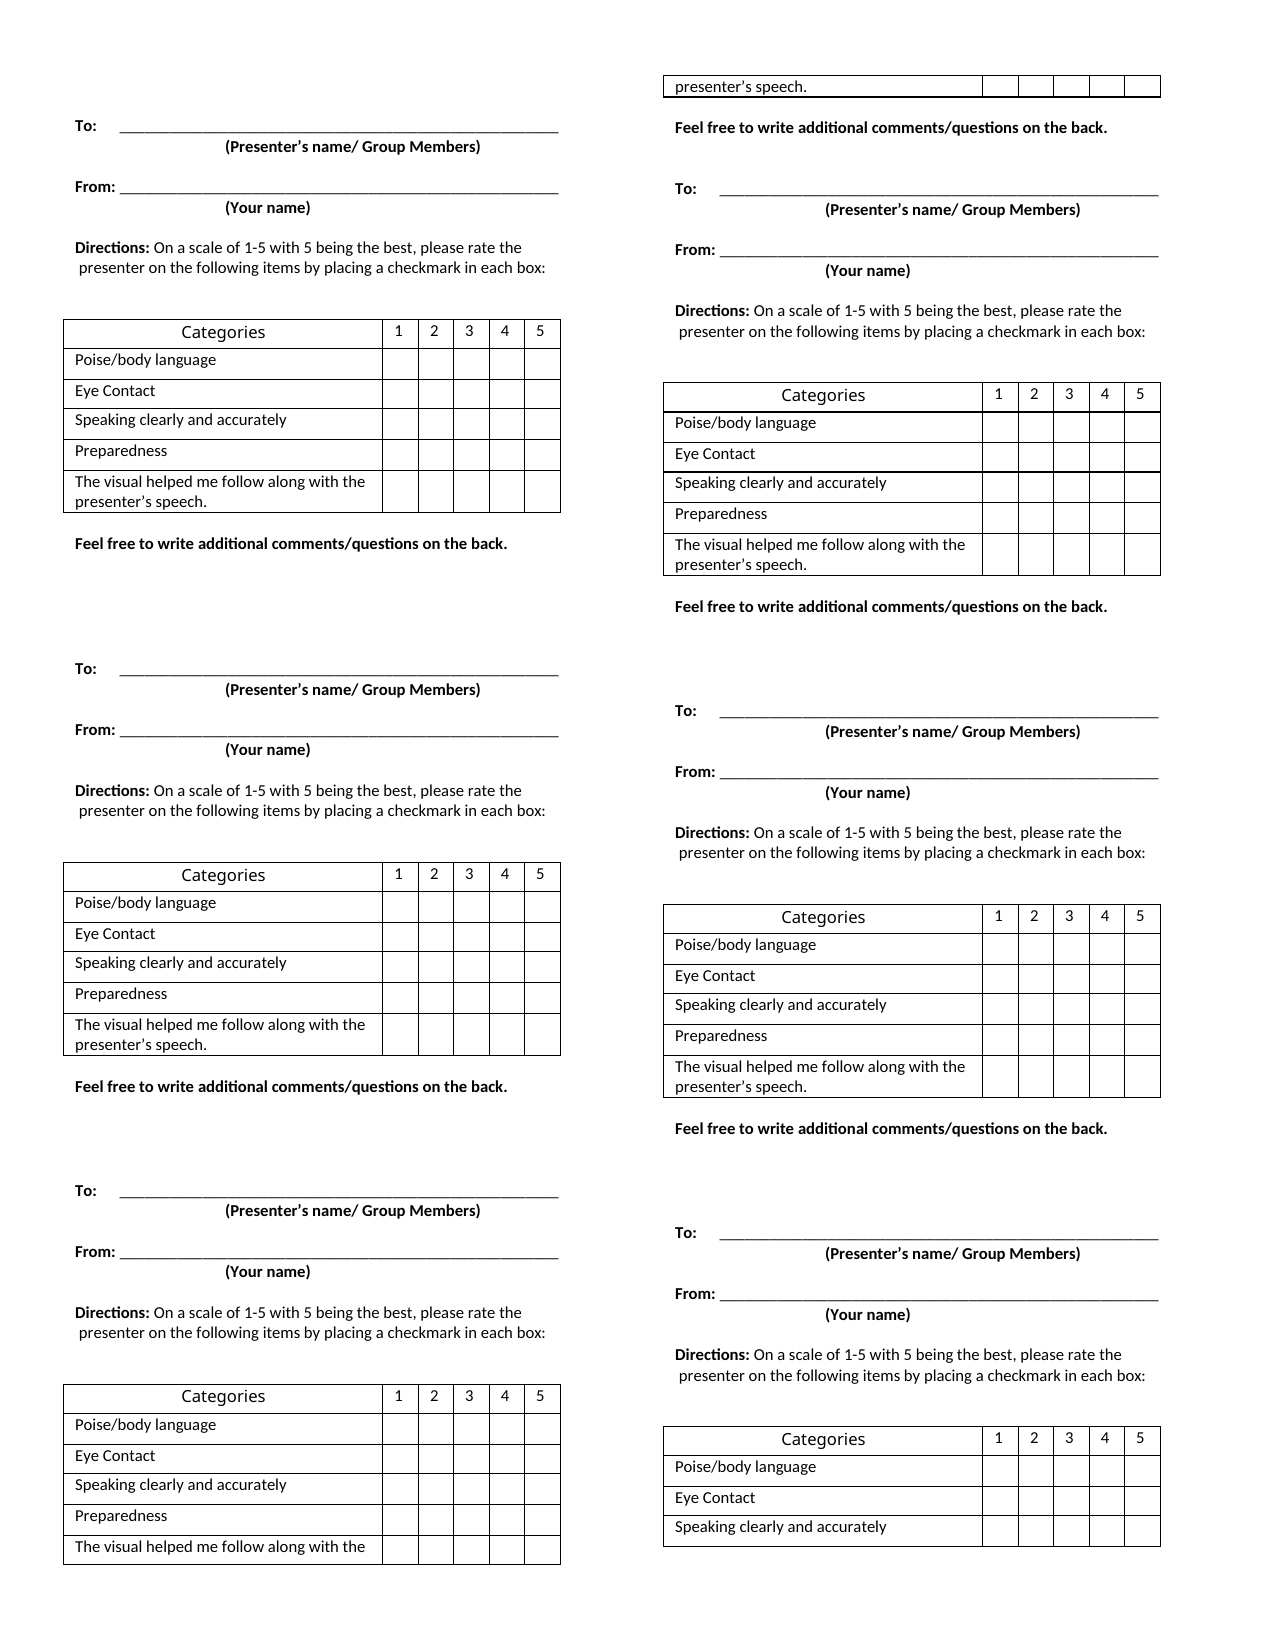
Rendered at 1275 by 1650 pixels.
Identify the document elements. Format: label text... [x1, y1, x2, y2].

table_header 2 [419, 320, 453, 348]
table_cell [1090, 994, 1124, 1024]
table_cell The visual helped me follow along with the presenter’s speech. [64, 1014, 382, 1055]
table_header 3 [454, 320, 489, 348]
table_cell Speaking clearly and accurately [64, 1474, 382, 1504]
table_cell [1019, 534, 1053, 575]
table_cell [419, 1014, 453, 1055]
table_header 1 [983, 1427, 1018, 1455]
table_cell [983, 1456, 1018, 1486]
text Directions: On a scale of 1-5 with 5 being the best, please rate the [75, 1302, 600, 1323]
table_cell [1054, 473, 1089, 502]
table_cell [1019, 443, 1053, 471]
table_cell [1090, 1025, 1124, 1055]
table_cell [490, 471, 524, 512]
text presenter on the following items by placing a checkmark in each box: [75, 801, 600, 821]
table_cell [1090, 534, 1124, 575]
table_cell [1125, 1487, 1160, 1515]
table_cell Speaking clearly and accurately [64, 409, 382, 439]
table_cell Speaking clearly and accurately [664, 473, 982, 502]
table_cell [1090, 1487, 1124, 1515]
text From: _____________________________________________________ [75, 719, 600, 740]
table_cell [490, 983, 524, 1013]
table_cell [1019, 1456, 1053, 1486]
table_cell [419, 471, 453, 512]
text To: _____________________________________________________ [75, 658, 600, 679]
table_cell [983, 503, 1018, 533]
table_header 5 [1125, 383, 1160, 411]
table_cell [419, 1474, 453, 1504]
table_cell [525, 983, 560, 1013]
table_header 5 [1125, 1427, 1160, 1455]
table_cell [454, 1445, 489, 1473]
table_cell [1054, 1056, 1089, 1097]
table_cell [525, 923, 560, 951]
text Directions: On a scale of 1-5 with 5 being the best, please rate the [675, 301, 1200, 321]
table_cell [1054, 76, 1089, 96]
text Directions: On a scale of 1-5 with 5 being the best, please rate the [675, 1344, 1200, 1365]
table_cell [454, 471, 489, 512]
table_cell Speaking clearly and accurately [664, 1516, 982, 1546]
table_header 1 [983, 905, 1018, 933]
table_cell [490, 1505, 524, 1535]
table_cell [1090, 1516, 1124, 1546]
text From: _____________________________________________________ [675, 239, 1200, 260]
table_cell [1125, 1516, 1160, 1546]
table_cell Poise/body language [664, 934, 982, 964]
table_cell [383, 1414, 418, 1444]
table_cell [419, 1414, 453, 1444]
table_cell [490, 440, 524, 470]
table_cell Preparedness [664, 1025, 982, 1055]
table_cell Poise/body language [64, 892, 382, 922]
text presenter on the following items by placing a checkmark in each box: [75, 258, 600, 278]
table_cell [454, 1505, 489, 1535]
text From: _____________________________________________________ [675, 1283, 1200, 1304]
table_cell [490, 952, 524, 982]
text (Presenter’s name/ Group Members) [75, 136, 600, 156]
table_cell [1090, 443, 1124, 471]
table_cell [1125, 413, 1160, 442]
table_cell Eye Contact [664, 965, 982, 993]
table_header 5 [525, 863, 560, 891]
table_cell Speaking clearly and accurately [64, 952, 382, 982]
table_cell [525, 952, 560, 982]
table_cell [1090, 1056, 1124, 1097]
table_header 1 [383, 863, 418, 891]
table_cell [1019, 1025, 1053, 1055]
table_cell [1125, 473, 1160, 502]
table_cell [1090, 76, 1124, 96]
text (Presenter’s name/ Group Members) [675, 721, 1200, 741]
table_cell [64, 1536, 382, 1564]
text From: _____________________________________________________ [75, 177, 600, 197]
table_header 1 [383, 1385, 418, 1413]
table_cell [1054, 934, 1089, 964]
table_cell [1019, 473, 1053, 502]
table_cell Eye Contact [664, 1487, 982, 1515]
table_cell [490, 1414, 524, 1444]
table_cell Preparedness [64, 983, 382, 1013]
table_cell [1019, 934, 1053, 964]
table_cell The visual helped me follow along with the presenter’s speech. [664, 534, 982, 575]
table_cell [454, 1014, 489, 1055]
table_header Categories [64, 863, 382, 891]
table_cell [454, 440, 489, 470]
table_cell [1090, 934, 1124, 964]
table_cell [1019, 1056, 1053, 1097]
table_cell [525, 1474, 560, 1504]
table_cell [383, 380, 418, 408]
table_cell [419, 1536, 453, 1564]
table_cell [983, 1056, 1018, 1097]
table_cell [1125, 443, 1160, 471]
table_cell [419, 409, 453, 439]
table_cell [1125, 1025, 1160, 1055]
table_header 4 [490, 863, 524, 891]
table_cell [525, 440, 560, 470]
table_cell [490, 892, 524, 922]
table_header 2 [1019, 1427, 1053, 1455]
table_cell [454, 409, 489, 439]
table_cell [1019, 965, 1053, 993]
table_cell [490, 1536, 524, 1564]
table_cell [419, 923, 453, 951]
table_cell Eye Contact [64, 380, 382, 408]
text (Presenter’s name/ Group Members) [75, 679, 600, 699]
table_cell [383, 892, 418, 922]
text To: _____________________________________________________ [675, 1223, 1200, 1243]
text From: _____________________________________________________ [75, 1241, 600, 1262]
table_cell [454, 1536, 489, 1564]
table_header 4 [1090, 905, 1124, 933]
table_header 3 [1054, 1427, 1089, 1455]
table_cell [1054, 1516, 1089, 1546]
table_cell [983, 1025, 1018, 1055]
table_cell Poise/body language [664, 1456, 982, 1486]
table_cell [525, 471, 560, 512]
table_cell [383, 349, 418, 379]
table_cell Eye Contact [64, 923, 382, 951]
table_cell [1019, 1516, 1053, 1546]
table_cell [454, 1414, 489, 1444]
table_cell [383, 923, 418, 951]
table_cell [383, 440, 418, 470]
table_cell [1125, 76, 1160, 96]
table_cell [1054, 413, 1089, 442]
table_cell [525, 409, 560, 439]
table_cell [1054, 965, 1089, 993]
table_cell [1054, 1456, 1089, 1486]
text Directions: On a scale of 1-5 with 5 being the best, please rate the [675, 822, 1200, 843]
table_header 2 [1019, 383, 1053, 411]
table_cell [983, 413, 1018, 442]
table_cell [419, 1505, 453, 1535]
table_header 5 [525, 320, 560, 348]
table_cell [525, 1536, 560, 1564]
table_header 2 [419, 1385, 453, 1413]
text presenter on the following items by placing a checkmark in each box: [675, 843, 1200, 863]
text Feel free to write additional comments/questions on the back. [675, 596, 1200, 617]
table_cell [983, 1516, 1018, 1546]
table_cell Speaking clearly and accurately [664, 994, 982, 1024]
table_cell [490, 409, 524, 439]
table_cell The visual helped me follow along with the presenter’s speech. [664, 76, 982, 96]
text Feel free to write additional comments/questions on the back. [675, 1118, 1200, 1138]
text (Your name) [675, 260, 1200, 280]
table_cell [490, 380, 524, 408]
table_cell [1125, 503, 1160, 533]
table_cell [1054, 1025, 1089, 1055]
table_header 1 [983, 383, 1018, 411]
table_header 3 [1054, 905, 1089, 933]
table_cell [525, 1414, 560, 1444]
table_cell [1125, 1456, 1160, 1486]
text presenter on the following items by placing a checkmark in each box: [675, 321, 1200, 341]
text (Presenter’s name/ Group Members) [675, 1243, 1200, 1263]
table_cell [383, 983, 418, 1013]
table_cell [1090, 965, 1124, 993]
text (Presenter’s name/ Group Members) [675, 199, 1200, 219]
table_cell Poise/body language [64, 1414, 382, 1444]
table_header Categories [64, 1385, 382, 1413]
text To: _____________________________________________________ [675, 179, 1200, 199]
table_cell [525, 1014, 560, 1055]
text (Your name) [75, 740, 600, 760]
table_cell [383, 1536, 418, 1564]
table_header 3 [1054, 383, 1089, 411]
table_cell Poise/body language [64, 349, 382, 379]
text presenter on the following items by placing a checkmark in each box: [675, 1365, 1200, 1385]
table_cell [983, 534, 1018, 575]
table_header 4 [1090, 383, 1124, 411]
table_cell [454, 1474, 489, 1504]
table_cell [419, 349, 453, 379]
table_cell [1019, 76, 1053, 96]
table_cell [419, 380, 453, 408]
table_cell [983, 473, 1018, 502]
text (Presenter’s name/ Group Members) [75, 1201, 600, 1221]
table_cell [983, 76, 1018, 96]
table_cell [383, 1505, 418, 1535]
table_header Categories [664, 1427, 982, 1455]
table_cell [525, 892, 560, 922]
table_cell [1125, 965, 1160, 993]
text (Your name) [675, 782, 1200, 802]
table_header 4 [490, 320, 524, 348]
table_cell [454, 983, 489, 1013]
table_cell [1054, 443, 1089, 471]
table_cell [1054, 534, 1089, 575]
table_cell [490, 349, 524, 379]
table_cell [1054, 503, 1089, 533]
table_cell [383, 1474, 418, 1504]
table_cell [454, 892, 489, 922]
table_cell [1090, 473, 1124, 502]
table_cell [419, 892, 453, 922]
text (Your name) [75, 197, 600, 217]
table_header 1 [383, 320, 418, 348]
text Directions: On a scale of 1-5 with 5 being the best, please rate the [75, 780, 600, 801]
text Feel free to write additional comments/questions on the back. [675, 118, 1200, 138]
table_cell [419, 440, 453, 470]
table_cell [525, 349, 560, 379]
text To: _____________________________________________________ [675, 701, 1200, 721]
table_cell [1054, 994, 1089, 1024]
table_cell [454, 923, 489, 951]
table_cell [490, 1445, 524, 1473]
text To: _____________________________________________________ [75, 116, 600, 136]
table_cell Preparedness [664, 503, 982, 533]
table_cell [983, 965, 1018, 993]
table_cell [383, 952, 418, 982]
table_cell [419, 952, 453, 982]
text (Your name) [75, 1262, 600, 1282]
table_header 4 [490, 1385, 524, 1413]
table_cell [1090, 1456, 1124, 1486]
table_cell [454, 952, 489, 982]
table_cell [1125, 934, 1160, 964]
table_cell [454, 380, 489, 408]
text Feel free to write additional comments/questions on the back. [75, 1076, 600, 1096]
table_header Categories [664, 905, 982, 933]
table_header Categories [64, 320, 382, 348]
table_cell [1054, 1487, 1089, 1515]
table_header 4 [1090, 1427, 1124, 1455]
table_cell [525, 1505, 560, 1535]
table_cell [383, 1014, 418, 1055]
table_cell [1125, 994, 1160, 1024]
table_cell [454, 349, 489, 379]
table_cell [525, 380, 560, 408]
table_cell The visual helped me follow along with the presenter’s speech. [664, 1056, 982, 1097]
table_cell [419, 983, 453, 1013]
table_header 5 [525, 1385, 560, 1413]
table_cell Preparedness [64, 1505, 382, 1535]
text (Your name) [675, 1304, 1200, 1324]
table_cell [490, 1014, 524, 1055]
text From: _____________________________________________________ [675, 762, 1200, 782]
table_cell Eye Contact [64, 1445, 382, 1473]
table_cell [1019, 1487, 1053, 1515]
table_cell [1019, 994, 1053, 1024]
table_cell [490, 1474, 524, 1504]
table_header Categories [664, 383, 982, 411]
table_cell [490, 923, 524, 951]
table_cell [983, 443, 1018, 471]
table_header 2 [1019, 905, 1053, 933]
table_header 5 [1125, 905, 1160, 933]
table_cell [383, 409, 418, 439]
table_cell [983, 934, 1018, 964]
text To: _____________________________________________________ [75, 1180, 600, 1201]
table_cell Poise/body language [664, 413, 982, 442]
table_cell Eye Contact [664, 443, 982, 471]
table_cell [1090, 503, 1124, 533]
text presenter on the following items by placing a checkmark in each box: [75, 1323, 600, 1343]
table_cell [983, 994, 1018, 1024]
table_cell [419, 1445, 453, 1473]
table_cell [1019, 503, 1053, 533]
table_cell [525, 1445, 560, 1473]
table_cell [1019, 413, 1053, 442]
table_cell [1090, 413, 1124, 442]
table_cell [383, 471, 418, 512]
table_cell [1125, 1056, 1160, 1097]
table_cell Preparedness [64, 440, 382, 470]
table_header 2 [419, 863, 453, 891]
table_header 3 [454, 863, 489, 891]
table_cell The visual helped me follow along with the presenter’s speech. [64, 471, 382, 512]
text Directions: On a scale of 1-5 with 5 being the best, please rate the [75, 237, 600, 258]
table_cell [983, 1487, 1018, 1515]
table_cell [383, 1445, 418, 1473]
text Feel free to write additional comments/questions on the back. [75, 533, 600, 553]
table_cell [1125, 534, 1160, 575]
table_header 3 [454, 1385, 489, 1413]
